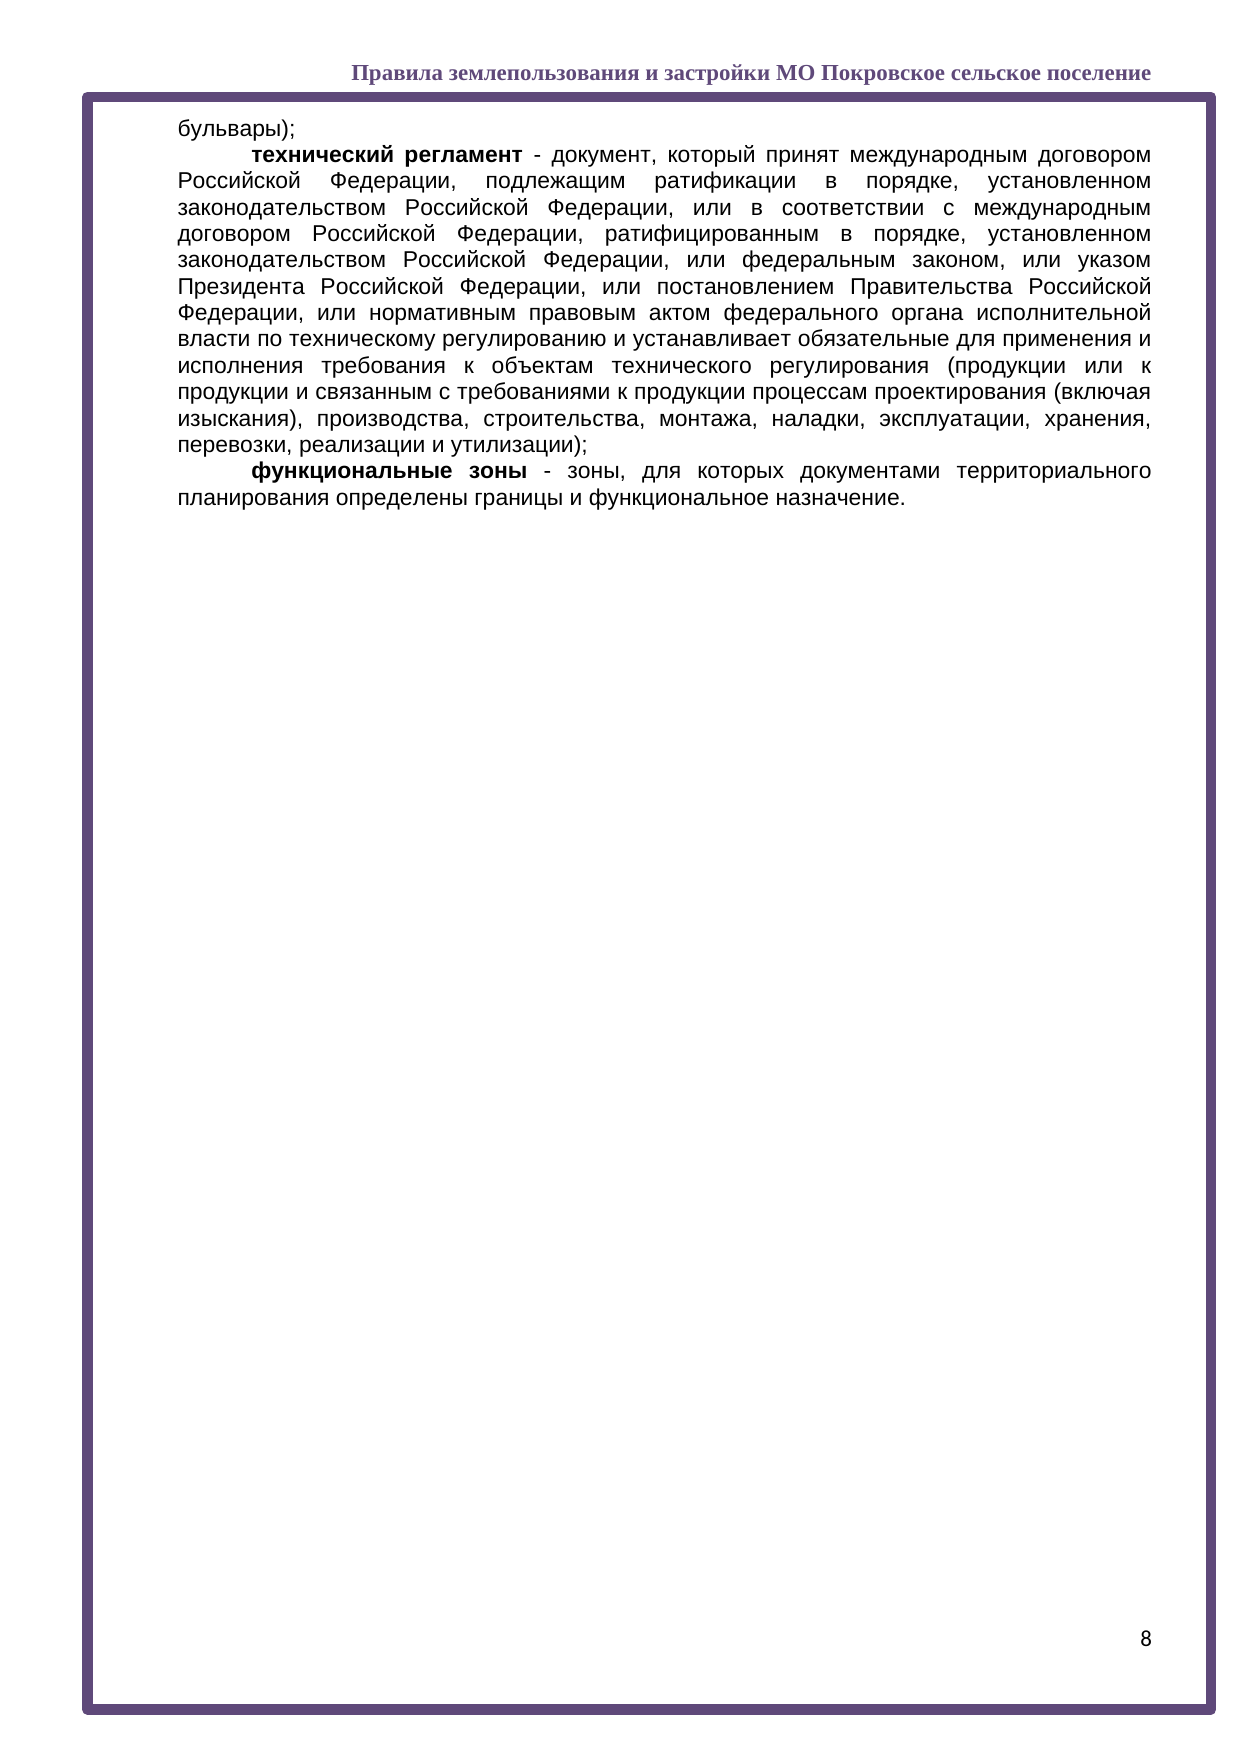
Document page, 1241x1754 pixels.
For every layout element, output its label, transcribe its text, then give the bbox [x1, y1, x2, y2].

text технический регламент - документ, который принят международным договором Российской Федерации, подлежащим ратификации в порядке, установленном законодательством Российской Федерации, или в соответствии с международным договором Российской Федерации, ратифицированным в порядке, установленном законодательством Российской Федерации, или федеральным законом, или указом Президента Российской Федерации, или постановлением Правительства Российской Федерации, или нормативным правовым актом федерального органа исполнительной власти по техническому регулированию и устанавливает обязательные для применения и исполнения требования к объектам технического регулирования (продукции или к продукции и связанным с требованиями к продукции процессам проектирования (включая изыскания), производства, строительства, монтажа, наладки, эксплуатации, хранения, перевозки, реализации и утилизации); [177, 141, 1152, 457]
text функциональные зоны - зоны, для которых документами территориального планирования определены границы и функциональное назначение. [177, 457, 1152, 510]
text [177, 114, 1152, 141]
